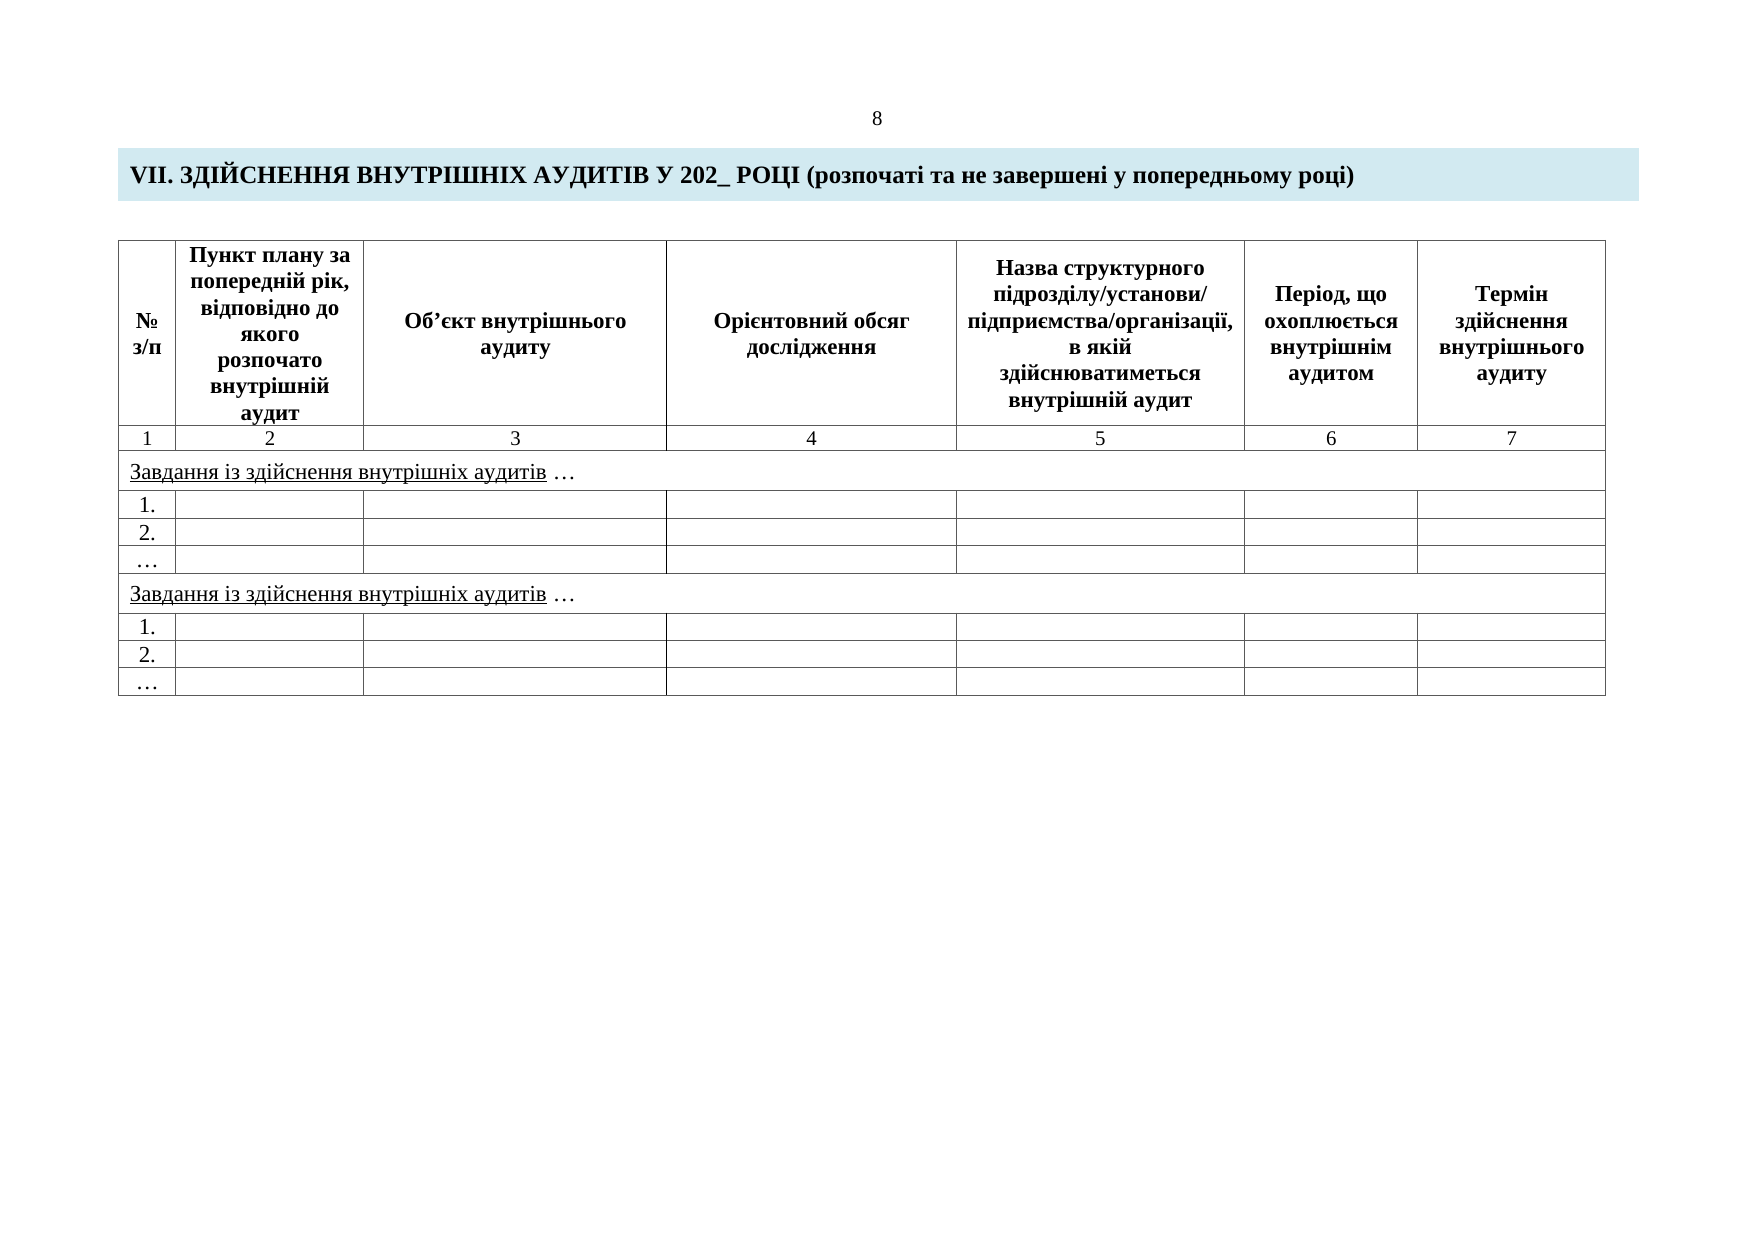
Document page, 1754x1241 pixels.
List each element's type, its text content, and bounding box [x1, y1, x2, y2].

table_cell [176, 491, 363, 518]
table_cell [1418, 546, 1605, 572]
table_cell [176, 546, 363, 572]
table_header Орієнтовний обсяг дослідження [667, 241, 956, 425]
table_cell [176, 641, 363, 667]
table_cell Завдання із здійснення внутрішніх аудитів … [119, 574, 1605, 612]
table_cell [364, 519, 666, 545]
table_cell [957, 546, 1244, 572]
table_cell 4 [667, 426, 956, 450]
table_cell [667, 491, 956, 518]
table_header Назва структурного підрозділу/установи/ підприємства/організації, в якій здійснюватиметься внутрішній аудит [957, 241, 1244, 425]
table_header Термін здійснення внутрішнього аудиту [1418, 241, 1605, 425]
table_cell [957, 641, 1244, 667]
table_cell [364, 614, 666, 640]
table_cell 1 [119, 426, 175, 450]
table_cell 2. [119, 519, 175, 545]
table_cell Завдання із здійснення внутрішніх аудитів … [119, 451, 1605, 490]
table_cell [667, 519, 956, 545]
table_cell 5 [957, 426, 1244, 450]
table_cell [1245, 491, 1417, 518]
table_cell [176, 614, 363, 640]
table_header VІI. ЗДІЙСНЕННЯ ВНУТРІШНІХ АУДИТІВ У 202_ РОЦІ (розпочаті та не завершені у попередньому році) [118, 148, 1639, 201]
table_cell [1418, 641, 1605, 667]
table_header № з/п [119, 241, 175, 425]
table_cell [1418, 614, 1605, 640]
table_cell [667, 614, 956, 640]
table_cell [667, 546, 956, 572]
table_cell [1418, 491, 1605, 518]
table_cell 6 [1245, 426, 1417, 450]
table_cell [176, 519, 363, 545]
table_header Пункт плану за попередній рік, відповідно до якого розпочато внутрішній аудит [176, 241, 363, 425]
table_header Період, що охоплюється внутрішнім аудитом [1245, 241, 1417, 425]
table_cell [364, 668, 666, 694]
table_cell [667, 641, 956, 667]
table_cell 2. [119, 641, 175, 667]
table_cell [1245, 519, 1417, 545]
table_cell 7 [1418, 426, 1605, 450]
table_cell [364, 546, 666, 572]
table_cell [1245, 641, 1417, 667]
table_header Об’єкт внутрішнього аудиту [364, 241, 666, 425]
table_cell [1245, 668, 1417, 694]
table_cell [957, 668, 1244, 694]
table_cell [957, 519, 1244, 545]
table_cell 1. [119, 491, 175, 518]
table_cell 2 [176, 426, 363, 450]
table_cell [957, 491, 1244, 518]
table_cell [364, 491, 666, 518]
table_cell [667, 668, 956, 694]
table_cell [1418, 668, 1605, 694]
table_cell … [119, 546, 175, 572]
table_cell [1418, 519, 1605, 545]
table_cell [364, 641, 666, 667]
table_cell [1245, 546, 1417, 572]
table_cell 3 [364, 426, 666, 450]
table_cell [176, 668, 363, 694]
table_cell [1245, 614, 1417, 640]
table_cell … [119, 668, 175, 694]
table_cell 1. [119, 614, 175, 640]
table_cell [957, 614, 1244, 640]
